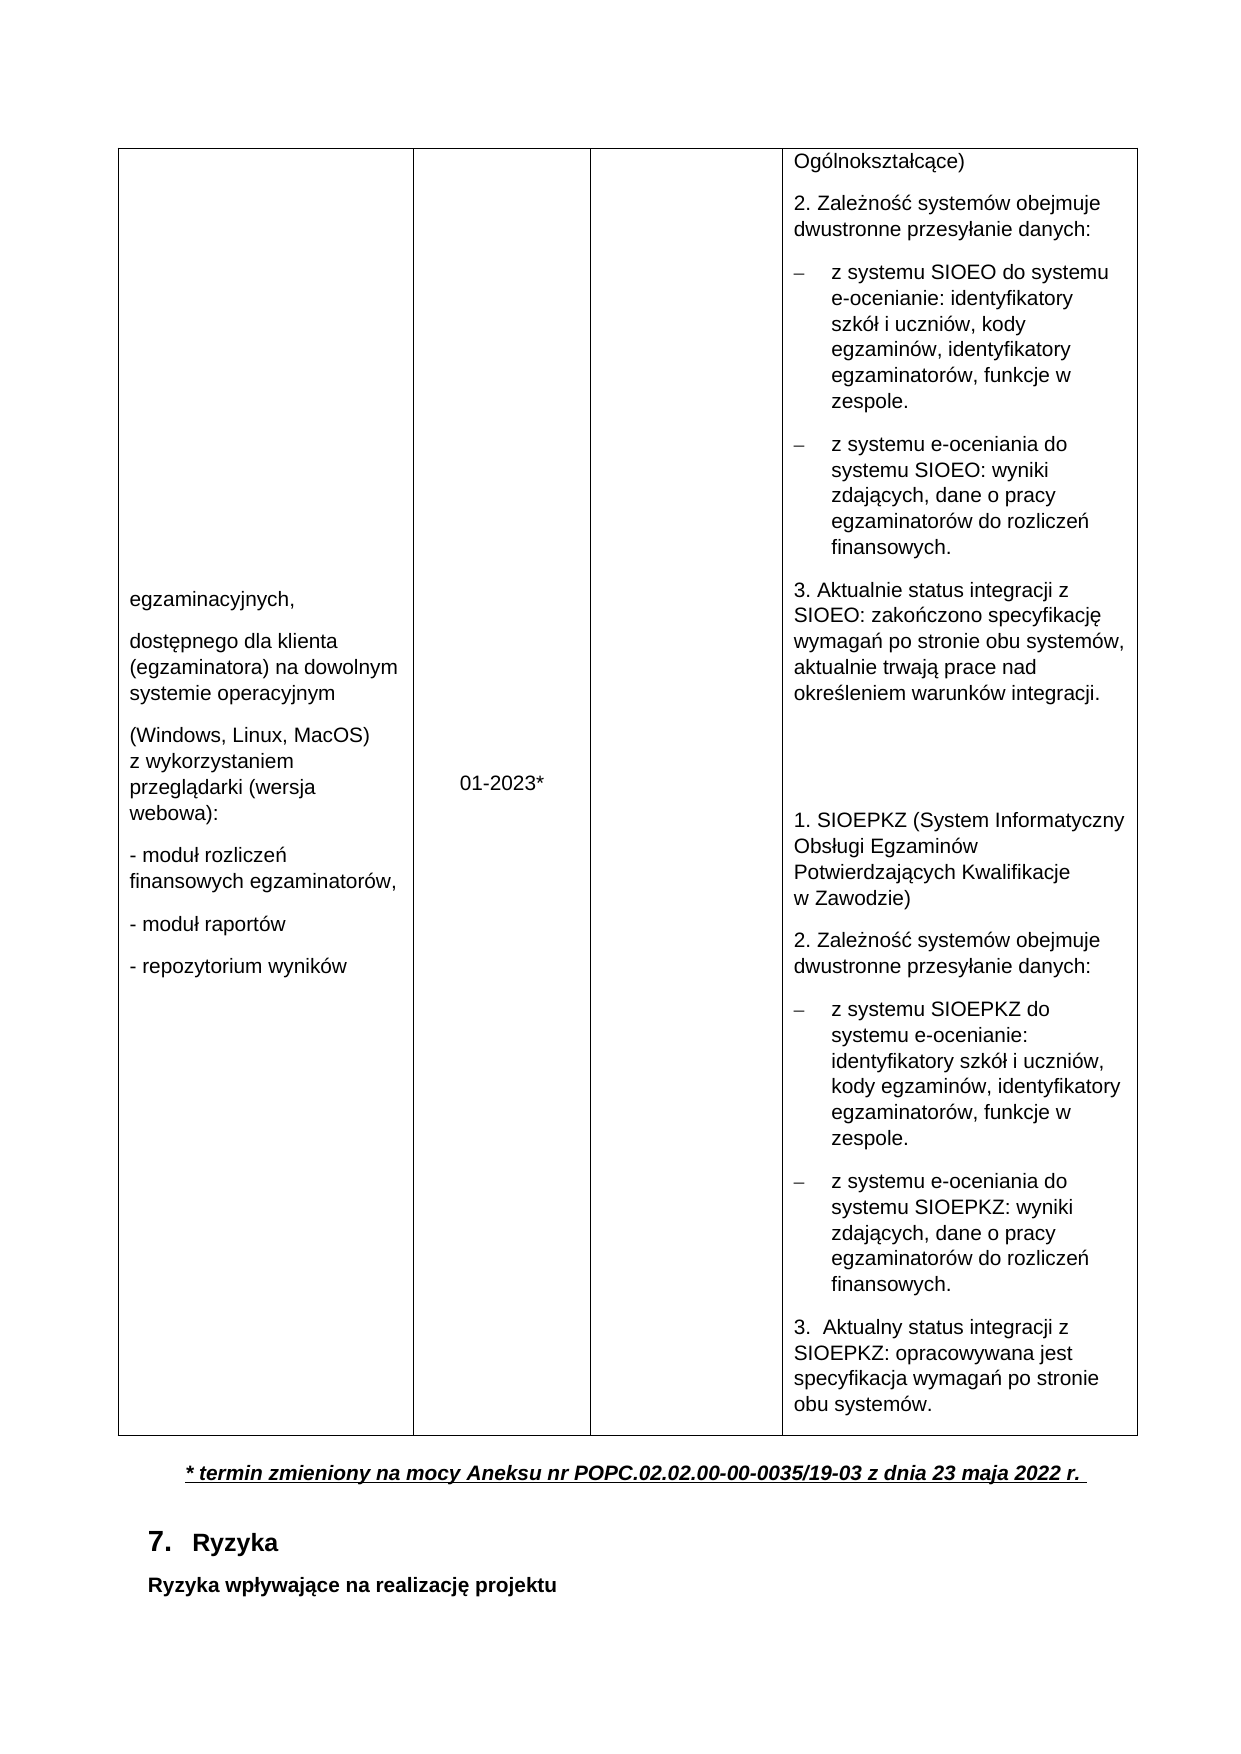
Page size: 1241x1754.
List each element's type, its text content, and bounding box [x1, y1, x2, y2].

table_cell [591, 149, 782, 1435]
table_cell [119, 149, 413, 1435]
text Ryzyka wpływające na realizację projektu [148, 1573, 1093, 1597]
table_cell 01-2023* [414, 149, 590, 1435]
list Ryzyka [148, 1524, 1093, 1558]
